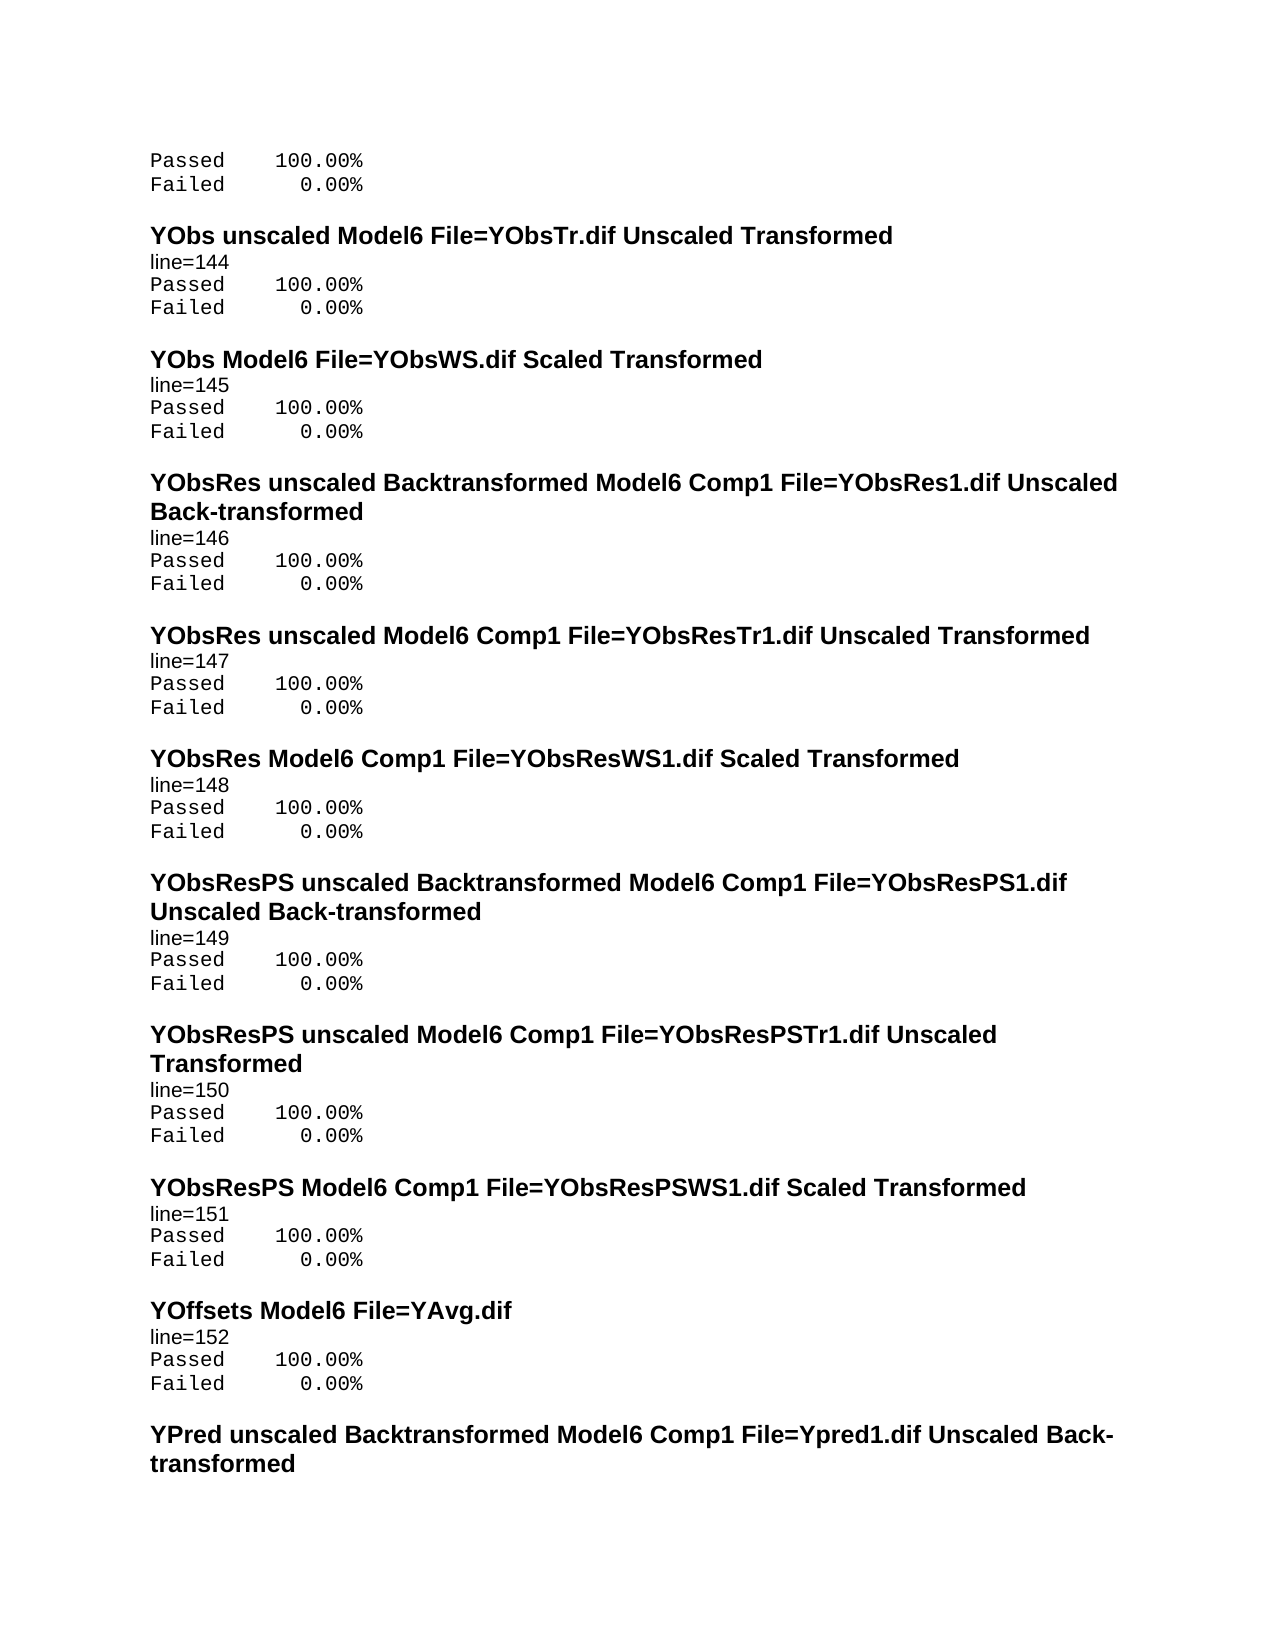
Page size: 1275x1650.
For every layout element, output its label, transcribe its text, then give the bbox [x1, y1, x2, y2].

text Passed 100.00% [150, 397, 1125, 421]
text YPred unscaled Backtransformed Model6 Comp1 File=Ypred1.dif Unscaled Back-transformed [150, 1420, 1125, 1477]
text Passed 100.00% [150, 150, 1125, 174]
text line=144 [150, 250, 1125, 274]
text line=151 [150, 1201, 1125, 1225]
text Passed 100.00% [150, 797, 1125, 821]
text Passed 100.00% [150, 949, 1125, 973]
text Failed 0.00% [150, 1125, 1125, 1149]
text YObsResPS Model6 Comp1 File=YObsResPSWS1.dif Scaled Transformed [150, 1173, 1125, 1201]
text line=147 [150, 649, 1125, 673]
text YObs unscaled Model6 File=YObsTr.dif Unscaled Transformed [150, 221, 1125, 250]
text Failed 0.00% [150, 297, 1125, 321]
text line=146 [150, 526, 1125, 550]
text Failed 0.00% [150, 697, 1125, 721]
text line=148 [150, 773, 1125, 797]
text YObs Model6 File=YObsWS.dif Scaled Transformed [150, 344, 1125, 373]
text YObsResPS unscaled Backtransformed Model6 Comp1 File=YObsResPS1.dif Unscaled Back-transformed [150, 868, 1125, 925]
text Failed 0.00% [150, 421, 1125, 444]
text YOffsets Model6 File=YAvg.dif [150, 1296, 1125, 1325]
text line=152 [150, 1325, 1125, 1349]
text line=150 [150, 1078, 1125, 1102]
text Passed 100.00% [150, 673, 1125, 697]
text line=149 [150, 925, 1125, 949]
text Failed 0.00% [150, 1373, 1125, 1396]
text Failed 0.00% [150, 973, 1125, 997]
text YObsRes unscaled Model6 Comp1 File=YObsResTr1.dif Unscaled Transformed [150, 621, 1125, 649]
text Failed 0.00% [150, 821, 1125, 844]
text Passed 100.00% [150, 1225, 1125, 1249]
text Failed 0.00% [150, 174, 1125, 197]
text Passed 100.00% [150, 550, 1125, 573]
text YObsRes unscaled Backtransformed Model6 Comp1 File=YObsRes1.dif Unscaled Back-transformed [150, 468, 1125, 526]
text Passed 100.00% [150, 274, 1125, 297]
text YObsResPS unscaled Model6 Comp1 File=YObsResPSTr1.dif Unscaled Transformed [150, 1020, 1125, 1078]
text YObsRes Model6 Comp1 File=YObsResWS1.dif Scaled Transformed [150, 744, 1125, 773]
text line=145 [150, 373, 1125, 397]
text Failed 0.00% [150, 1249, 1125, 1273]
text Failed 0.00% [150, 573, 1125, 597]
text Passed 100.00% [150, 1102, 1125, 1125]
text Passed 100.00% [150, 1349, 1125, 1373]
